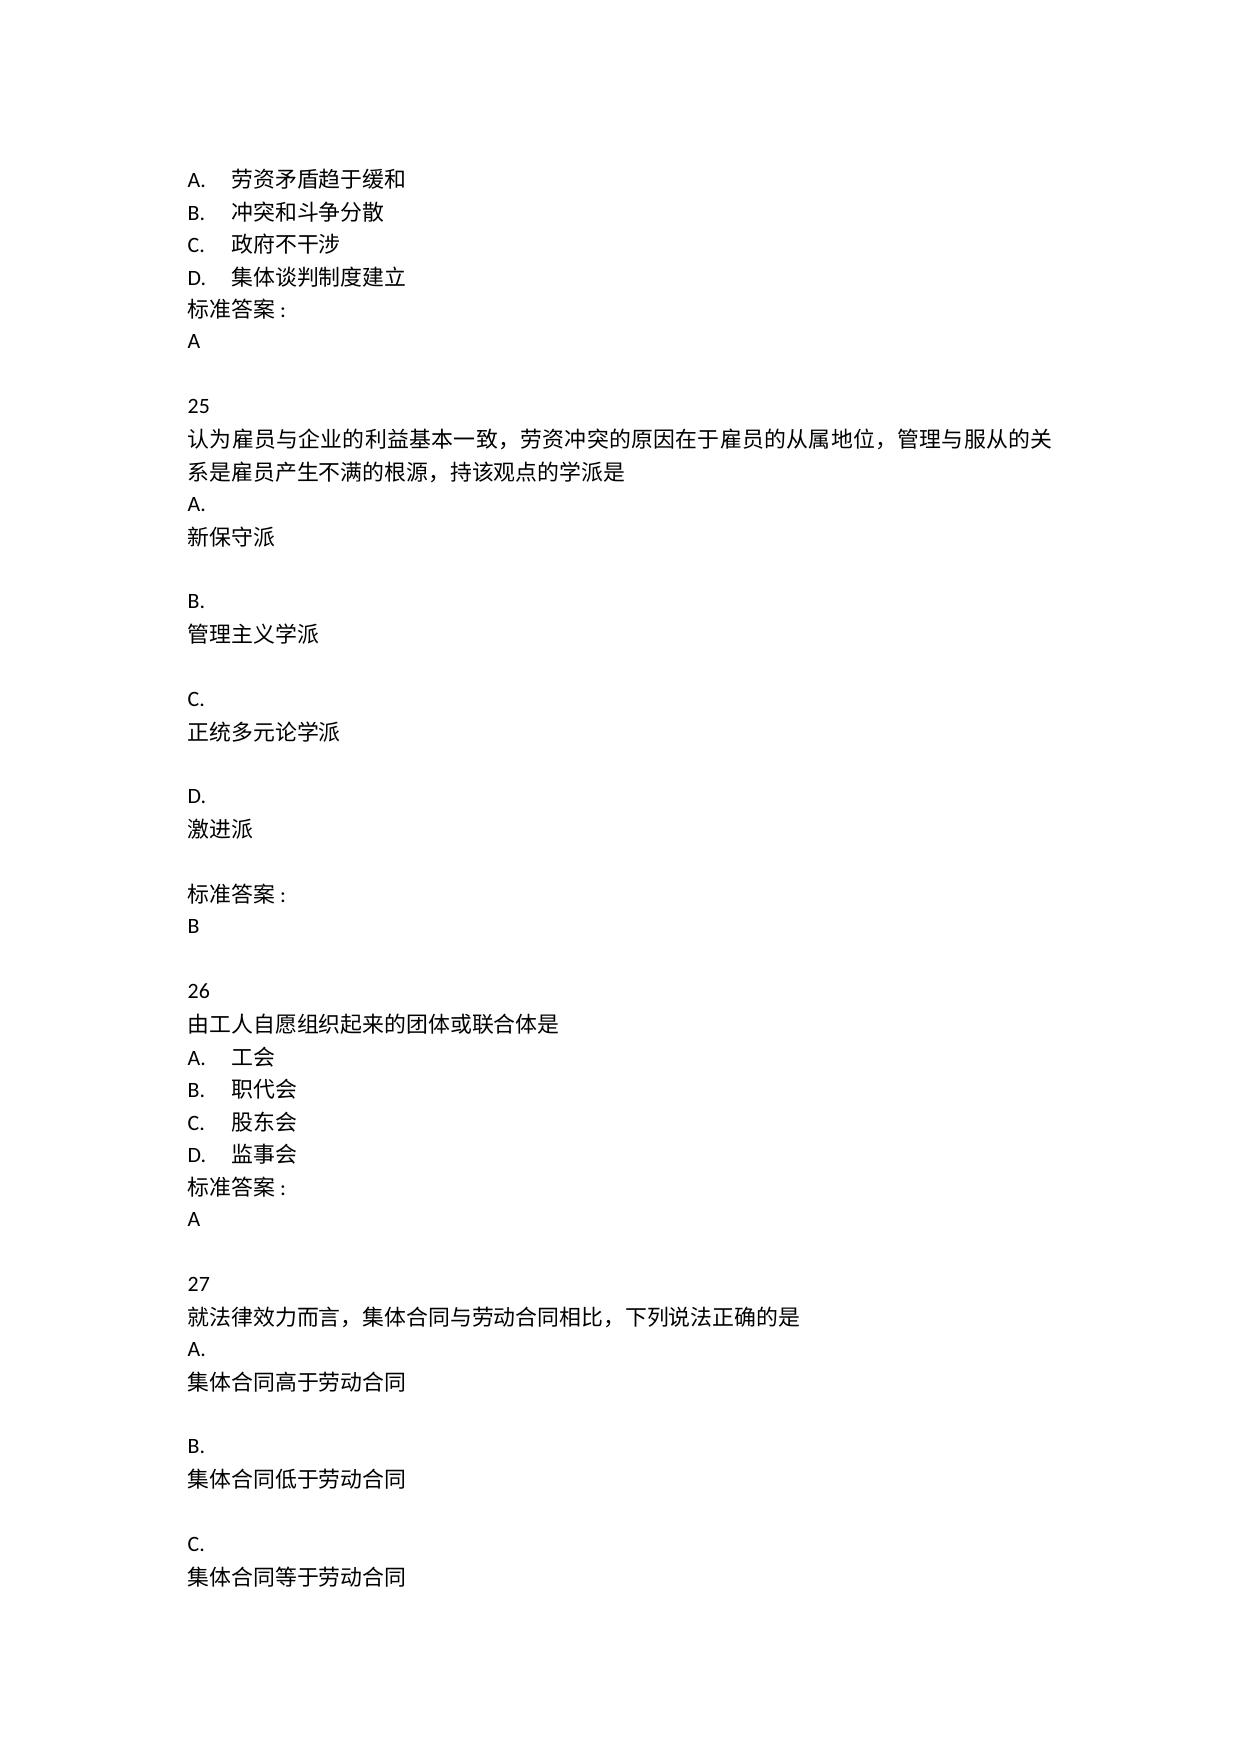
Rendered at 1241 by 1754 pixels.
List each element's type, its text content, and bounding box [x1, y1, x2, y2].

text A. 工会 [187, 1039, 1053, 1072]
text B [187, 909, 1053, 942]
text 集体合同等于劳动合同 [187, 1559, 1053, 1592]
text A. 劳资矛盾趋于缓和 [187, 162, 1053, 194]
text 标准答案 : [187, 292, 1053, 324]
text B. 职代会 [187, 1072, 1053, 1104]
text 集体合同低于劳动合同 [187, 1462, 1053, 1494]
text 新保守派 [187, 519, 1053, 552]
text 集体合同高于劳动合同 [187, 1364, 1053, 1397]
text C. 股东会 [187, 1104, 1053, 1137]
text A [187, 324, 1053, 357]
text C. 政府不干涉 [187, 227, 1053, 259]
text 27 [187, 1267, 1053, 1299]
text C. [187, 1527, 1053, 1559]
text 标准答案 : [187, 877, 1053, 909]
text C. [187, 682, 1053, 714]
text 认为雇员与企业的利益基本一致，劳资冲突的原因在于雇员的从属地位，管理与服从的关系是雇员产生不满的根源，持该观点的学派是 [187, 422, 1053, 487]
text 就法律效力而言，集体合同与劳动合同相比，下列说法正确的是 [187, 1299, 1053, 1332]
text 激进派 [187, 812, 1053, 844]
text B. [187, 1429, 1053, 1462]
text D. 监事会 [187, 1137, 1053, 1169]
text 26 [187, 974, 1053, 1007]
text D. 集体谈判制度建立 [187, 259, 1053, 292]
text 25 [187, 389, 1053, 422]
text 管理主义学派 [187, 617, 1053, 649]
text A. [187, 487, 1053, 519]
text B. 冲突和斗争分散 [187, 194, 1053, 227]
text D. [187, 779, 1053, 812]
text A. [187, 1332, 1053, 1364]
text 由工人自愿组织起来的团体或联合体是 [187, 1007, 1053, 1039]
text 正统多元论学派 [187, 714, 1053, 747]
text B. [187, 584, 1053, 617]
text A [187, 1202, 1053, 1234]
text 标准答案 : [187, 1169, 1053, 1202]
